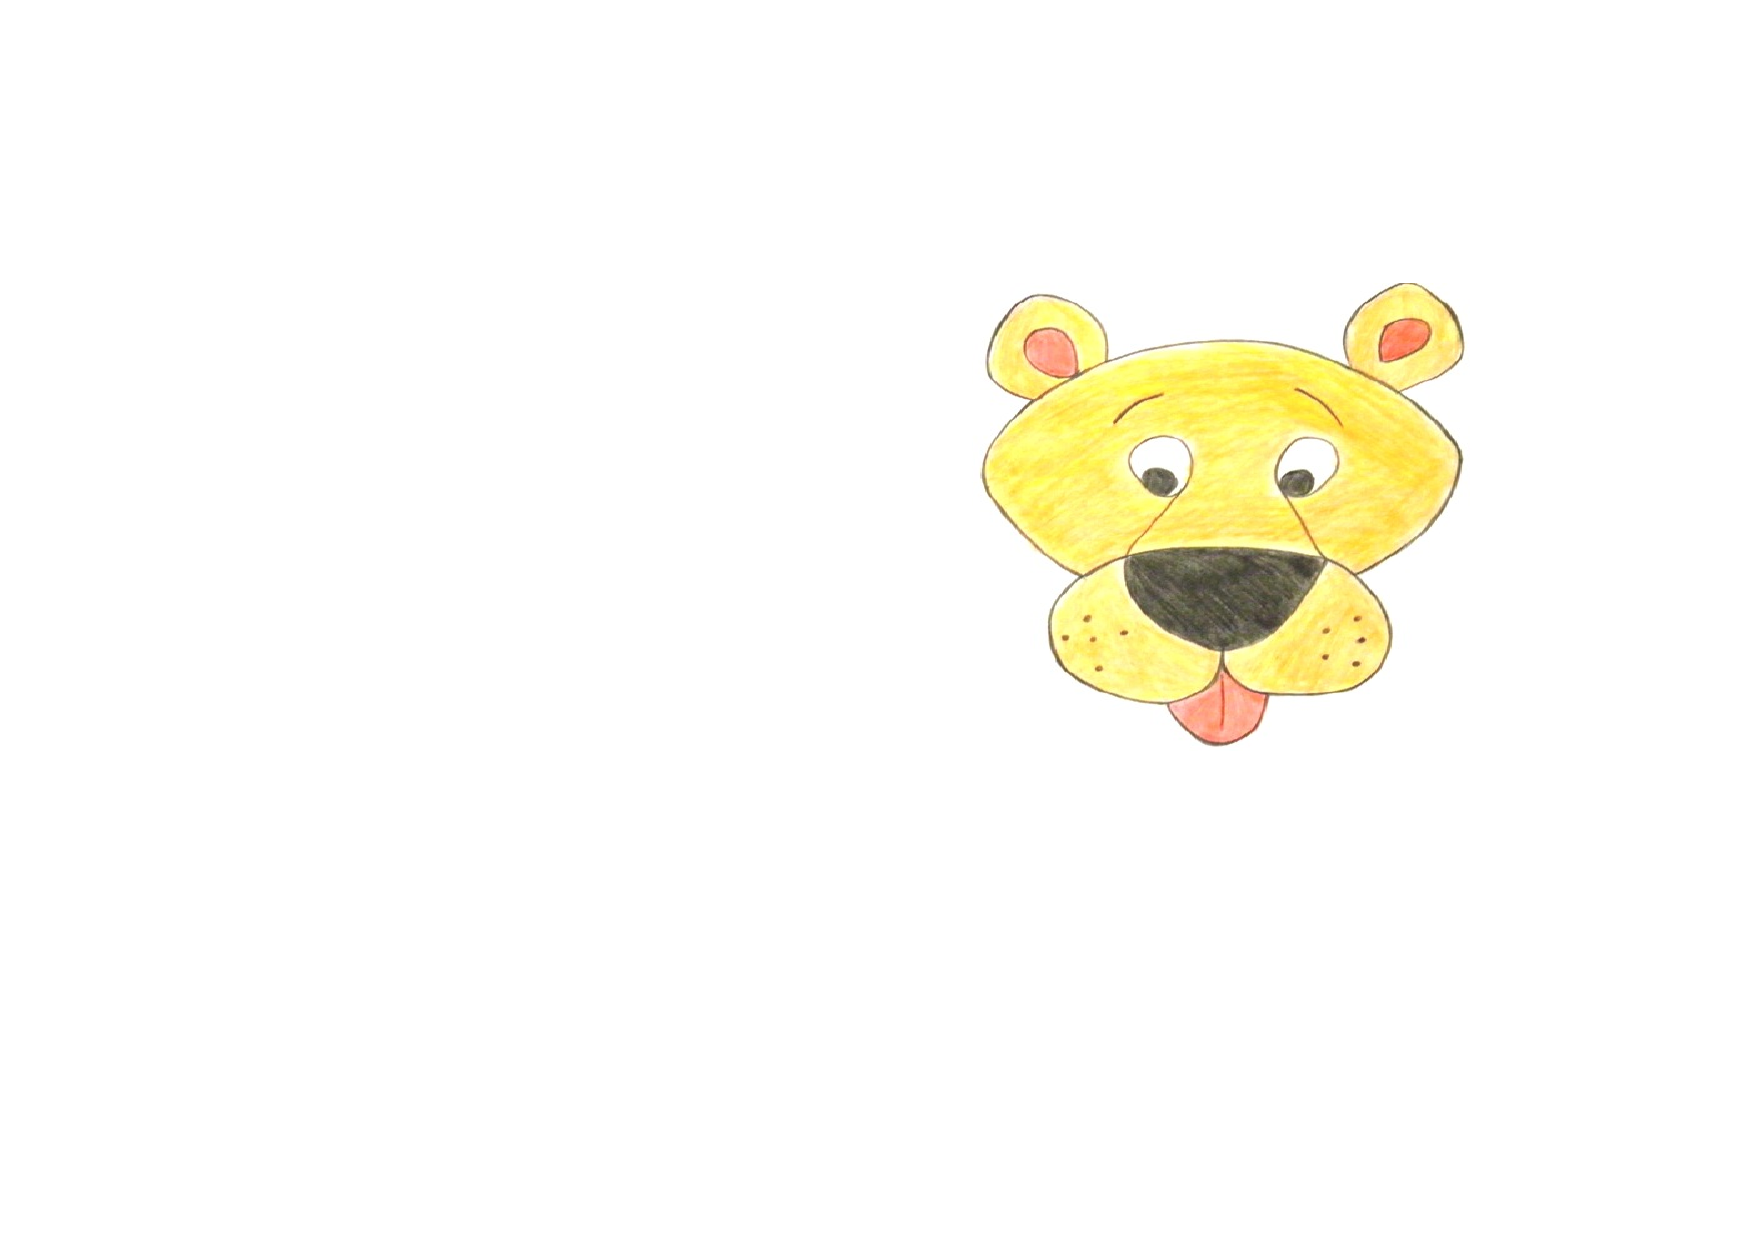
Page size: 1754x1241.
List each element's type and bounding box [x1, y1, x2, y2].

picture [971, 283, 1482, 751]
